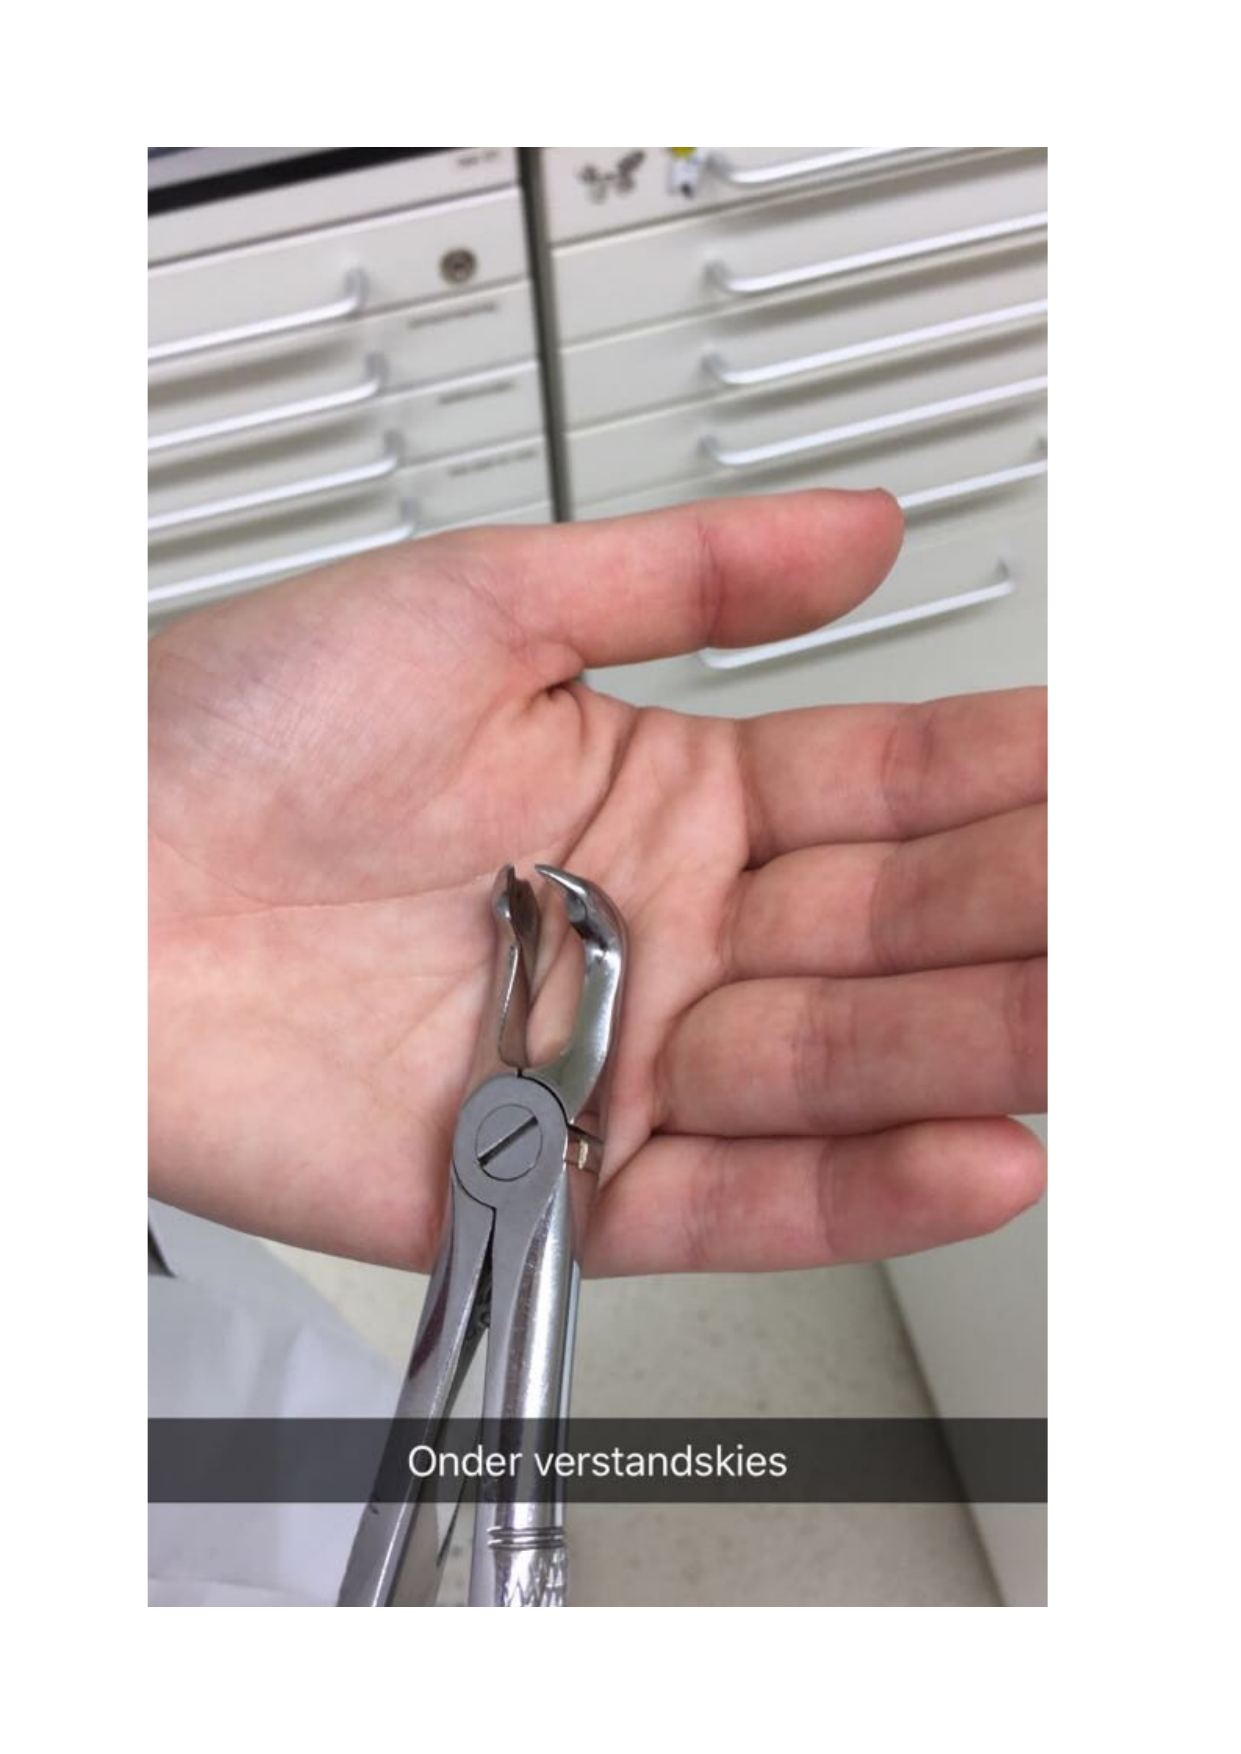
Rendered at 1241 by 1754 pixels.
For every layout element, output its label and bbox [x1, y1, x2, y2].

picture [147, 147, 1048, 1607]
